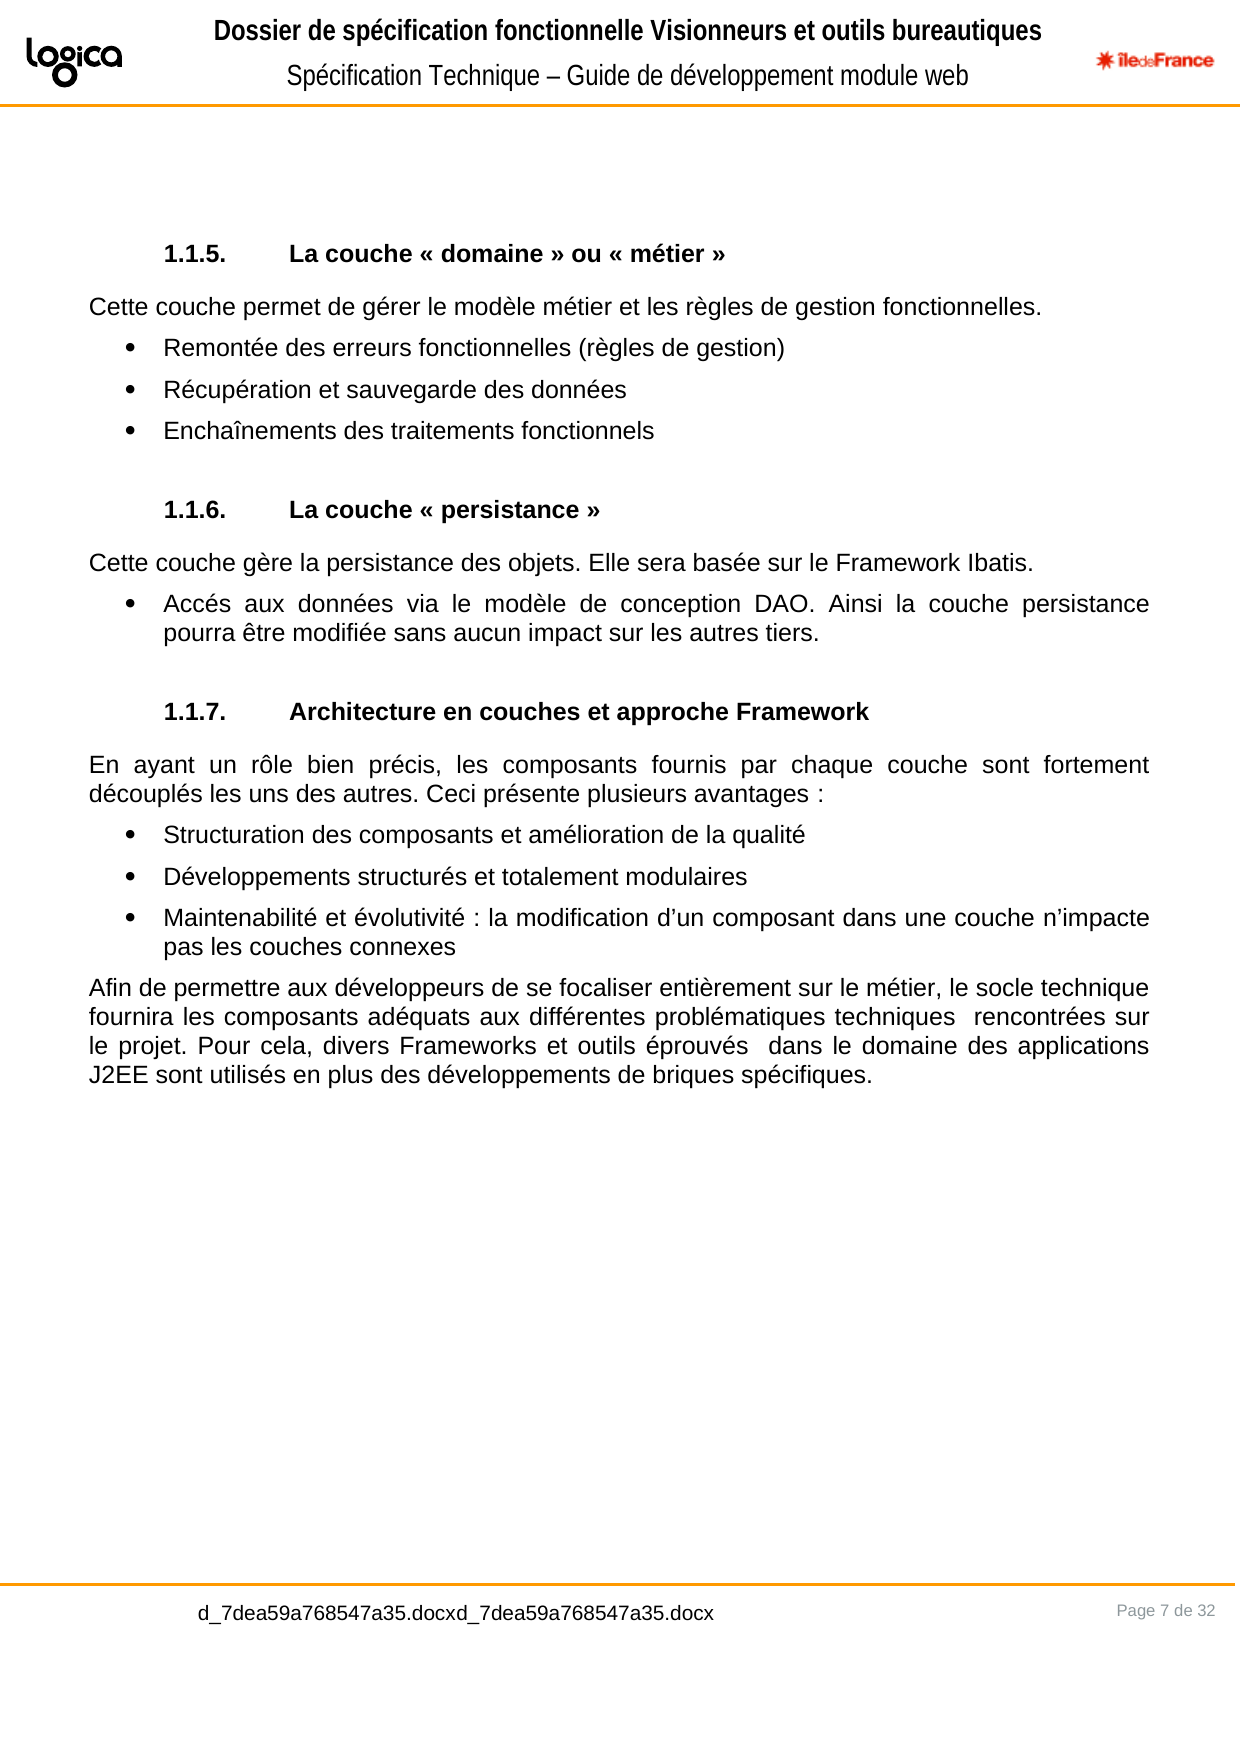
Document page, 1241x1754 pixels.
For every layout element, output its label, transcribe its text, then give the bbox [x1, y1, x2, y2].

list Accés aux données via le modèle de conception DAO. Ainsi la couche persistance pourra être modifiée sans aucun impact sur les autres tiers. [126, 589, 1152, 647]
picture [1087, 40, 1224, 80]
text Cette couche permet de gérer le modèle métier et les règles de gestion fonctionnelles. [89, 292, 1152, 321]
subtitle Architecture en couches et approche Framework [164, 701, 1152, 726]
subtitle La couche « persistance » [164, 498, 1152, 523]
subtitle La couche « domaine » ou « métier » [164, 242, 1152, 267]
text Cette couche gère la persistance des objets. Elle sera basée sur le Framework Ibatis. [89, 548, 1152, 577]
text Afin de permettre aux développeurs de se focaliser entièrement sur le métier, le socle technique fournira les composants adéquats aux différentes problématiques techniques rencontrées sur le projet. Pour cela, divers Frameworks et outils éprouvés dans le domaine des applications J2EE sont utilisés en plus des développements de briques spécifiques. [89, 973, 1152, 1088]
list Remontée des erreurs fonctionnelles (règles de gestion) [126, 333, 1152, 362]
list En ayant un rôle bien précis, les composants fournis par chaque couche sont fortement découplés les uns des autres. Ceci présente plusieurs avantages : [89, 751, 1152, 808]
list Maintenabilité et évolutivité : la modification d’un composant dans une couche n’impacte pas les couches connexes [126, 903, 1152, 961]
list Enchaînements des traitements fonctionnels [126, 416, 1152, 445]
list Développements structurés et totalement modulaires [126, 862, 1152, 891]
list Structuration des composants et amélioration de la qualité [126, 821, 1152, 849]
list Récupération et sauvegarde des données [126, 374, 1152, 403]
